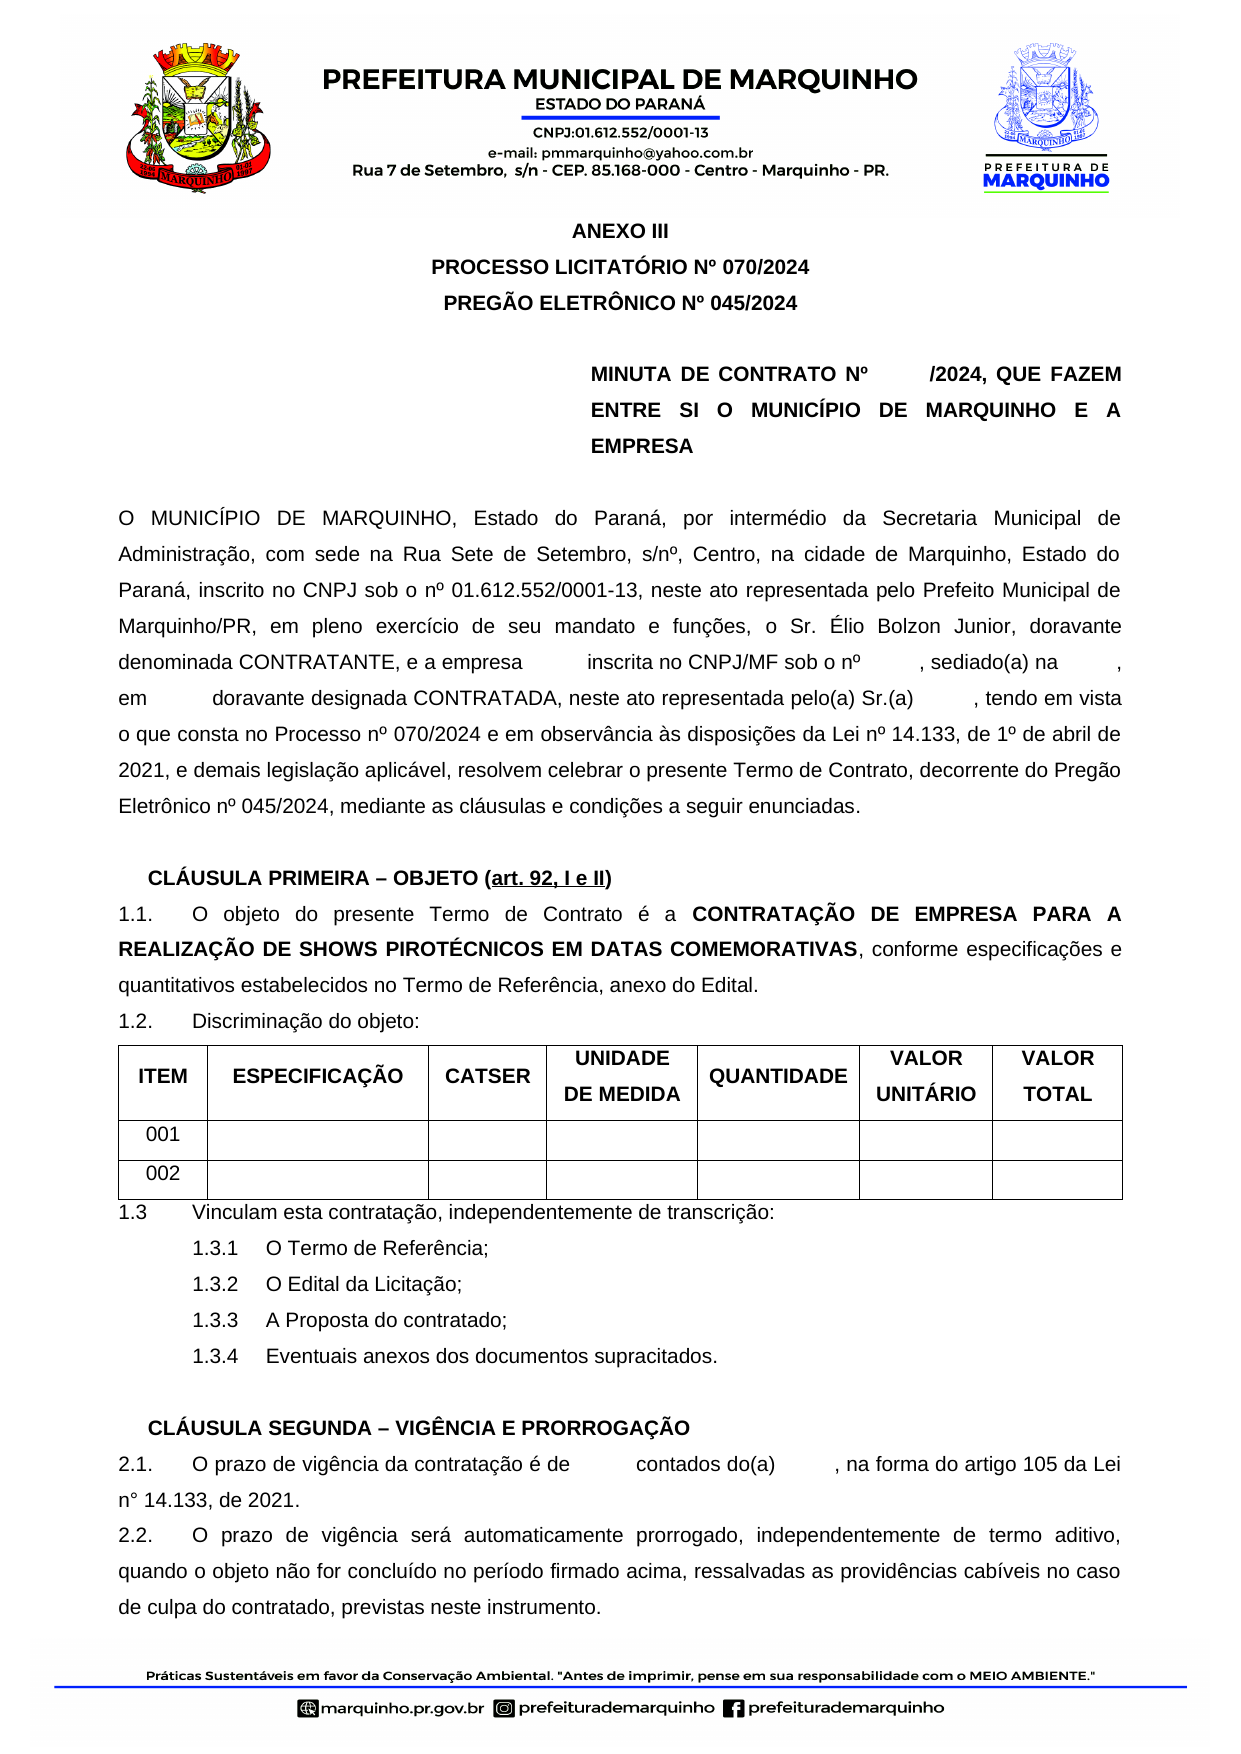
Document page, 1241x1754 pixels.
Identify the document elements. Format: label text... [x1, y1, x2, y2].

table_cell [208, 1121, 428, 1159]
list O Edital da Licitação; [192, 1272, 1122, 1296]
table_cell 002 [119, 1161, 207, 1199]
text MINUTA DE CONTRATO Nº /2024, QUE FAZEM ENTRE SI O MUNICÍPIO DE MARQUINHO E A EMPRESA [591, 362, 1122, 458]
table_cell [208, 1161, 428, 1199]
table_cell [860, 1121, 992, 1159]
table_cell 001 [119, 1121, 207, 1159]
text CLÁUSULA SEGUNDA – VIGÊNCIA E PRORROGAÇÃO [148, 1416, 1122, 1439]
table_header VALOR TOTAL [993, 1046, 1122, 1120]
list O objeto do presente Termo de Contrato é a CONTRATAÇÃO DE EMPRESA PARA A REALIZAÇÃO DE SHOWS PIROTÉCNICOS EM DATAS COMEMORATIVAS, conforme especificações e quantitativos estabelecidos no Termo de Referência, anexo do Edital. [118, 901, 1122, 997]
table_header VALOR UNITÁRIO [860, 1046, 992, 1120]
table_header ITEM [119, 1046, 207, 1120]
picture [30, 1638, 1210, 1747]
list O Termo de Referência; [192, 1236, 1122, 1260]
table_cell [698, 1121, 859, 1159]
list A Proposta do contratado; [192, 1308, 1122, 1332]
table_cell [993, 1121, 1122, 1159]
text PREGÃO ELETRÔNICO Nº 045/2024 [118, 290, 1122, 314]
table_cell [860, 1161, 992, 1199]
table_header UNIDADE DE MEDIDA [547, 1046, 697, 1120]
picture [60, 14, 1181, 218]
table_cell [429, 1121, 546, 1159]
table_header CATSER [429, 1046, 546, 1120]
text ANEXO III [118, 218, 1122, 242]
table_header ESPECIFICAÇÃO [208, 1046, 428, 1120]
list O prazo de vigência da contratação é de contados do(a) , na forma do artigo 105 da Lei n° 14.133, de 2021. [118, 1451, 1122, 1511]
table_cell [547, 1161, 697, 1199]
text CLÁUSULA PRIMEIRA – OBJETO (art. 92, I e II) [148, 865, 1122, 889]
text PROCESSO LICITATÓRIO Nº 070/2024 [118, 254, 1122, 278]
table_cell [698, 1161, 859, 1199]
list Eventuais anexos dos documentos supracitados. [192, 1344, 1122, 1368]
table_header QUANTIDADE [698, 1046, 859, 1120]
list Vinculam esta contratação, independentemente de transcrição: [118, 1200, 1122, 1224]
list Discriminação do objeto: [118, 1009, 1122, 1033]
table_cell [993, 1161, 1122, 1199]
table_cell [429, 1161, 546, 1199]
table_cell [547, 1121, 697, 1159]
list O prazo de vigência será automaticamente prorrogado, independentemente de termo aditivo, quando o objeto não for concluído no período firmado acima, ressalvadas as providências cabíveis no caso de culpa do contratado, previstas neste instrumento. [118, 1523, 1122, 1619]
text O MUNICÍPIO DE MARQUINHO, Estado do Paraná, por intermédio da Secretaria Municipal de Administração, com sede na Rua Sete de Setembro, s/nº, Centro, na cidade de Marquinho, Estado do Paraná, inscrito no CNPJ sob o nº 01.612.552/0001-13, neste ato representada pelo Prefeito Municipal de Marquinho/PR, em pleno exercício de seu mandato e funções, o Sr. Élio Bolzon Junior, doravante denominada CONTRATANTE, e a empresa inscrita no CNPJ/MF sob o nº , sediado(a) na , em doravante designada CONTRATADA, neste ato representada pelo(a) Sr.(a) , tendo em vista o que consta no Processo nº 070/2024 e em observância às disposições da Lei nº 14.133, de 1º de abril de 2021, e demais legislação aplicável, resolvem celebrar o presente Termo de Contrato, decorrente do Pregão Eletrônico nº 045/2024, mediante as cláusulas e condições a seguir enunciadas. [118, 506, 1122, 817]
